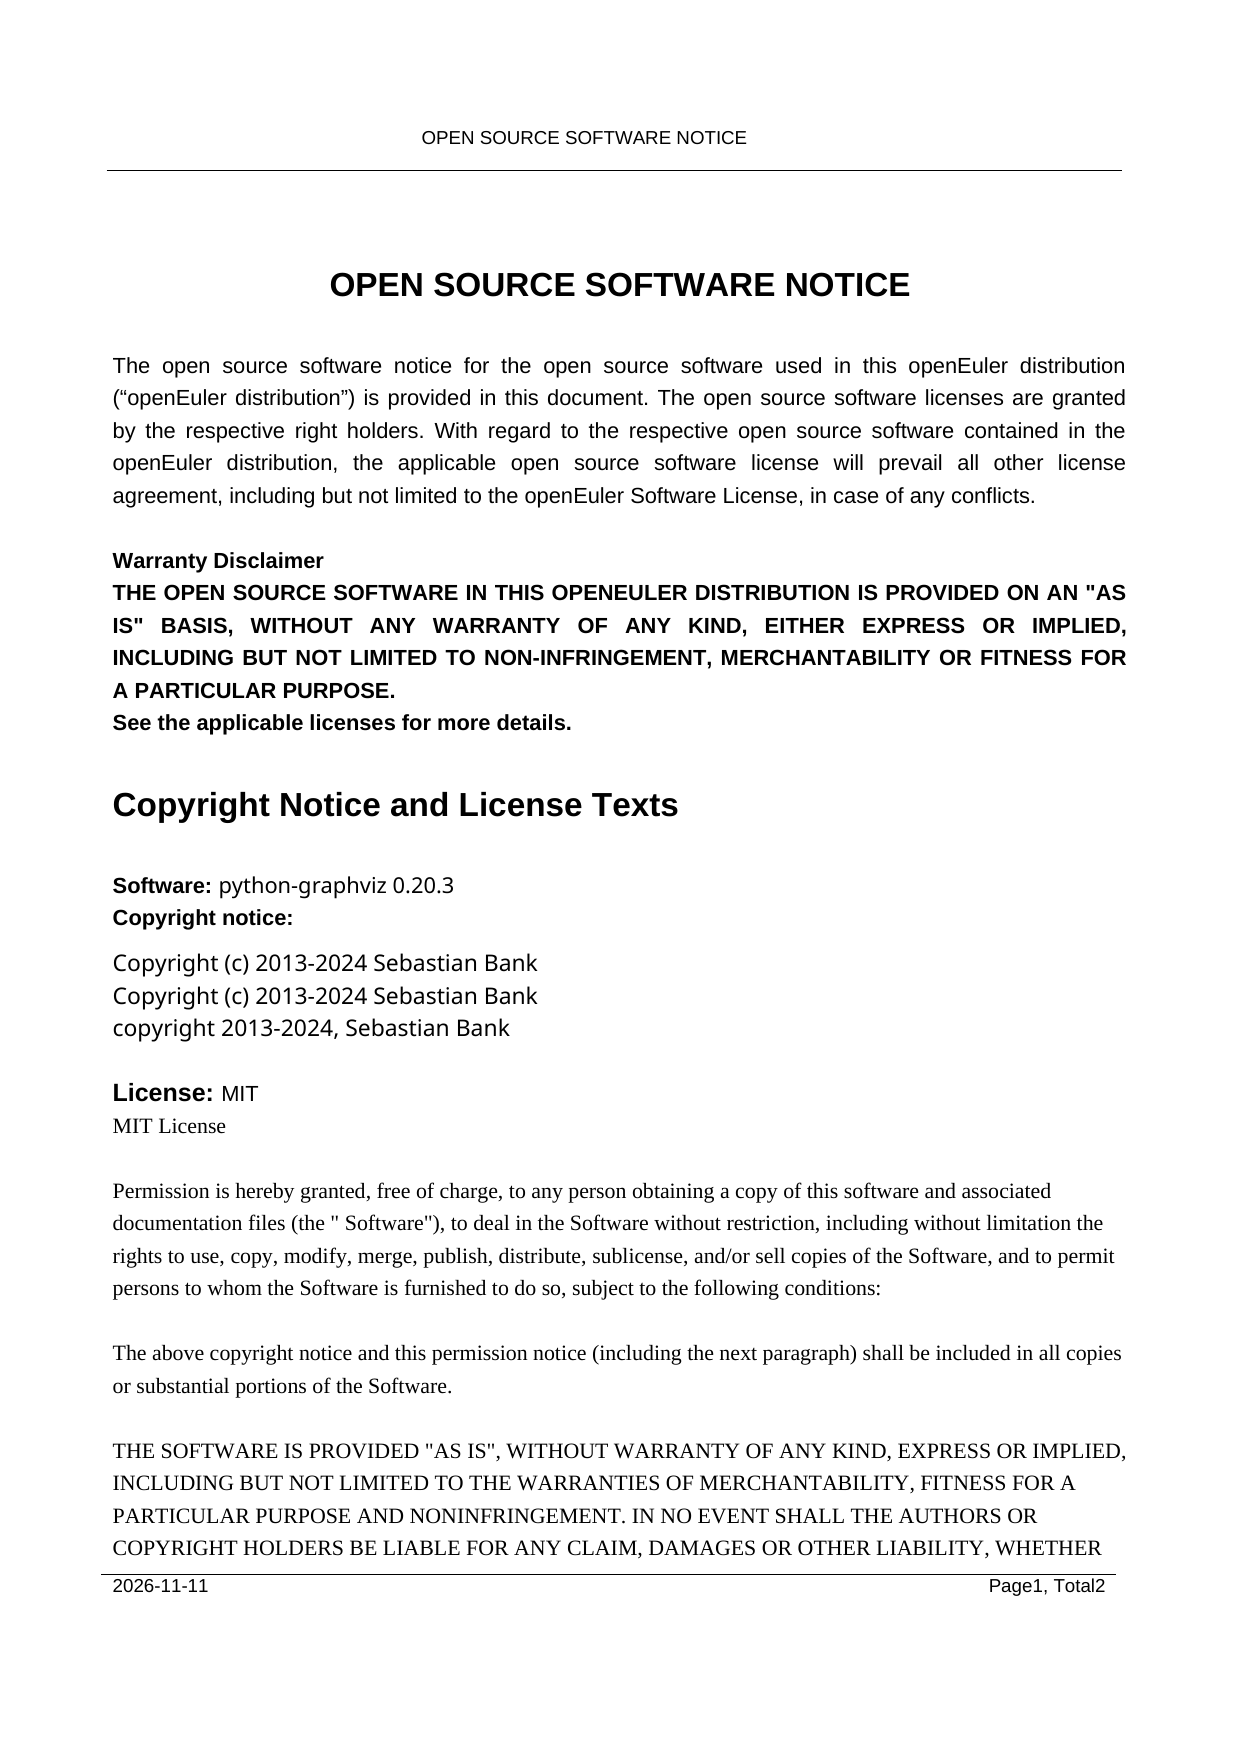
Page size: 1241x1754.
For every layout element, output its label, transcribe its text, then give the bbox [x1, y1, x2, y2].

text License: MIT [112, 1077, 1128, 1109]
text Copyright Notice and License Texts [112, 771, 1128, 836]
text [112, 1109, 1128, 1564]
text OPEN SOURCE SOFTWARE NOTICE [112, 251, 1128, 316]
title Software: python-graphviz 0.20.3 [112, 869, 1128, 901]
text Warranty Disclaimer [112, 544, 1128, 576]
text Copyright notice: [112, 901, 1128, 934]
text The open source software notice for the open source software used in this openEuler distribution (“openEuler distribution”) is provided in this document. The open source software licenses are granted by the respective right holders. With regard to the respective open source software contained in the openEuler distribution, the applicable open source software license will prevail all other license agreement, including but not limited to the openEuler Software License, in case of any conflicts. [112, 349, 1128, 511]
text THE OPEN SOURCE SOFTWARE IN THIS OPENEULER DISTRIBUTION IS PROVIDED ON AN "AS IS" BASIS, WITHOUT ANY WARRANTY OF ANY KIND, EITHER EXPRESS OR IMPLIED, INCLUDING BUT NOT LIMITED TO NON-INFRINGEMENT, MERCHANTABILITY OR FITNESS FOR A PARTICULAR PURPOSE. See the applicable licenses for more details. [112, 576, 1128, 739]
text Copyright (c) 2013-2024 Sebastian Bank Copyright (c) 2013-2024 Sebastian Bank copyright 2013-2024, Sebastian Bank [112, 947, 1128, 1077]
